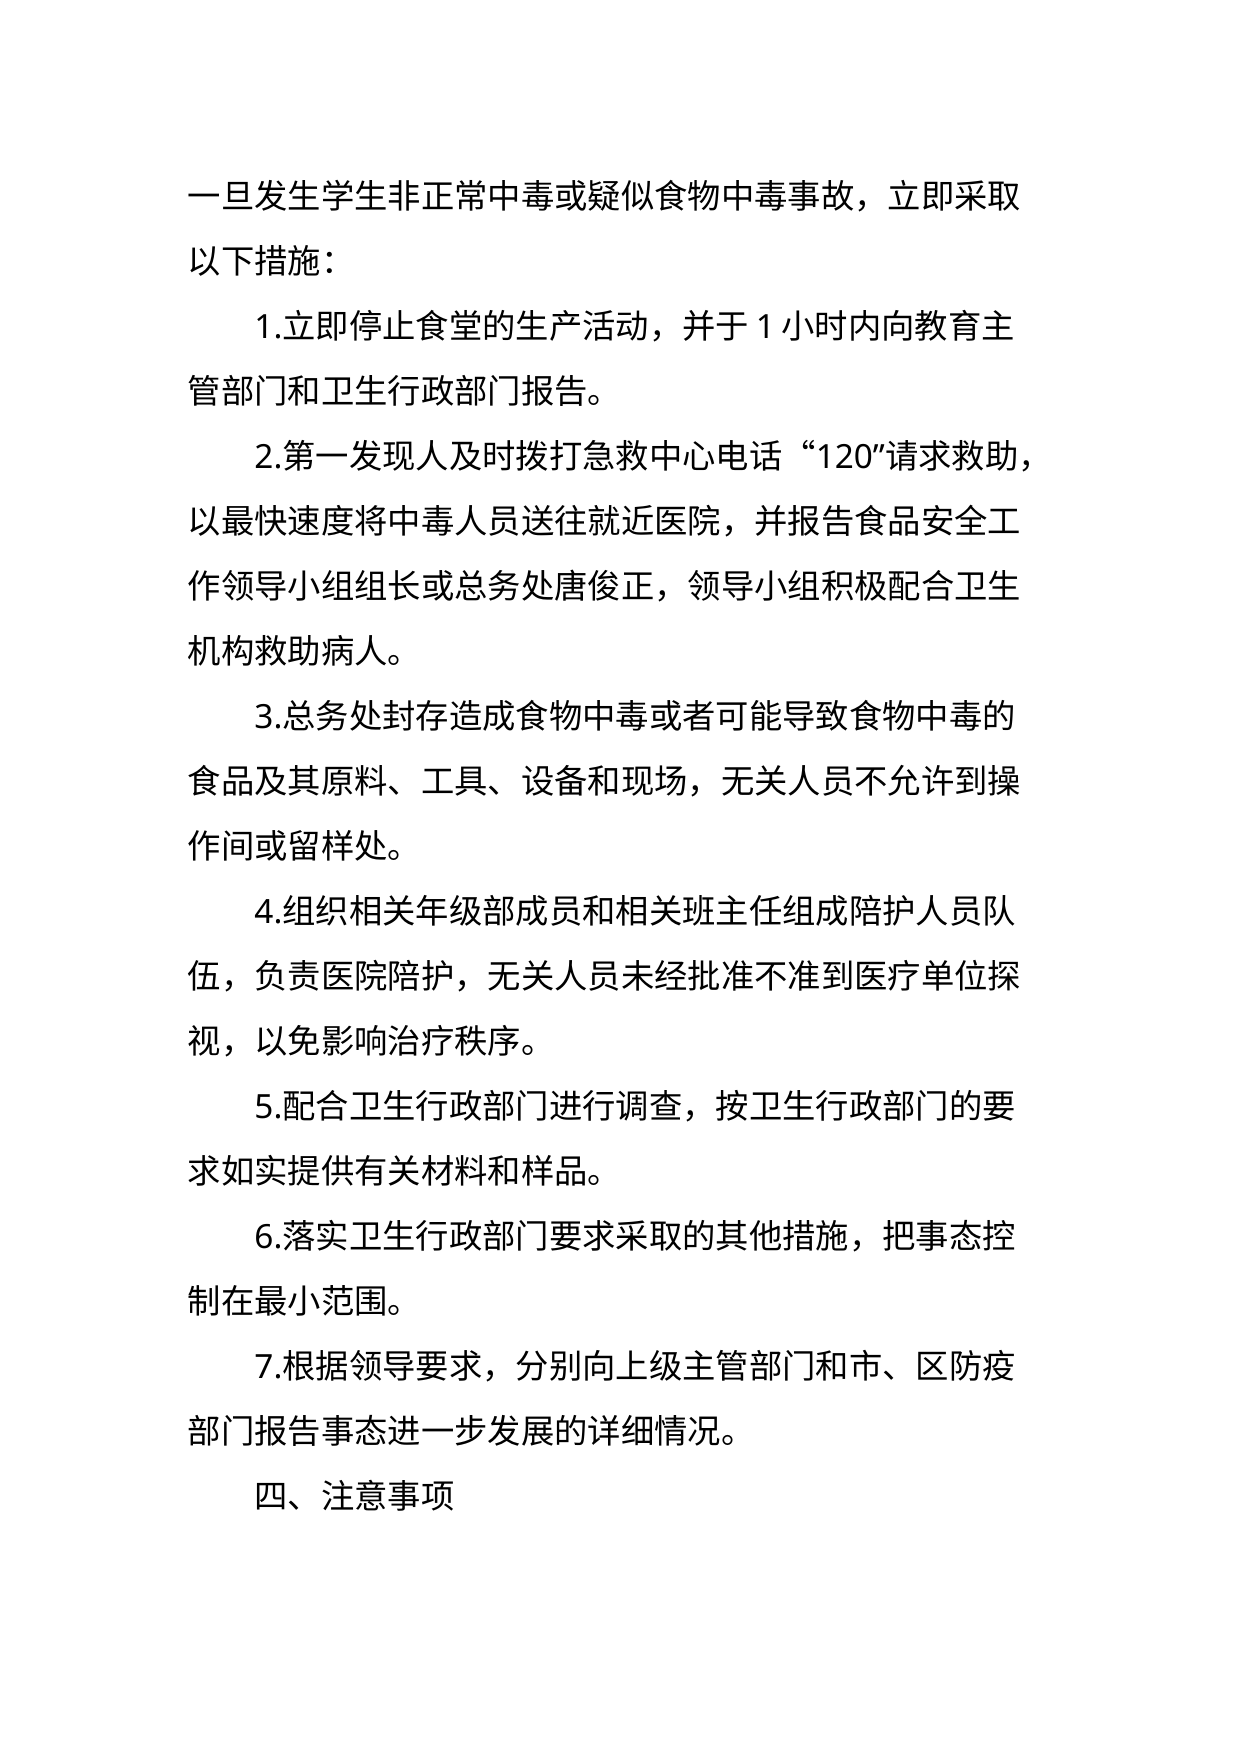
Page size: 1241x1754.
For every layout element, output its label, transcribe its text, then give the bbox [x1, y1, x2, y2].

text 2.第一发现人及时拨打急救中心电话“120”请求救助，以最快速度将中毒人员送往就近医院，并报告食品安全工作领导小组组长或总务处唐俊正，领导小组积极配合卫生机构救助病人。 [187, 422, 1021, 682]
text 4.组织相关年级部成员和相关班主任组成陪护人员队伍，负责医院陪护，无关人员未经批准不准到医疗单位探视，以免影响治疗秩序。 [187, 877, 1021, 1072]
text 5.配合卫生行政部门进行调查，按卫生行政部门的要求如实提供有关材料和样品。 [187, 1072, 1021, 1202]
text 7.根据领导要求，分别向上级主管部门和市、区防疫部门报告事态进一步发展的详细情况。 [187, 1332, 1021, 1462]
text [187, 162, 1021, 292]
text 6.落实卫生行政部门要求采取的其他措施，把事态控制在最小范围。 [187, 1202, 1021, 1332]
text 3.总务处封存造成食物中毒或者可能导致食物中毒的食品及其原料、工具、设备和现场，无关人员不允许到操作间或留样处。 [187, 682, 1021, 877]
text 四、注意事项 [187, 1462, 1021, 1527]
text 1.立即停止食堂的生产活动，并于1小时内向教育主管部门和卫生行政部门报告。 [187, 292, 1021, 422]
